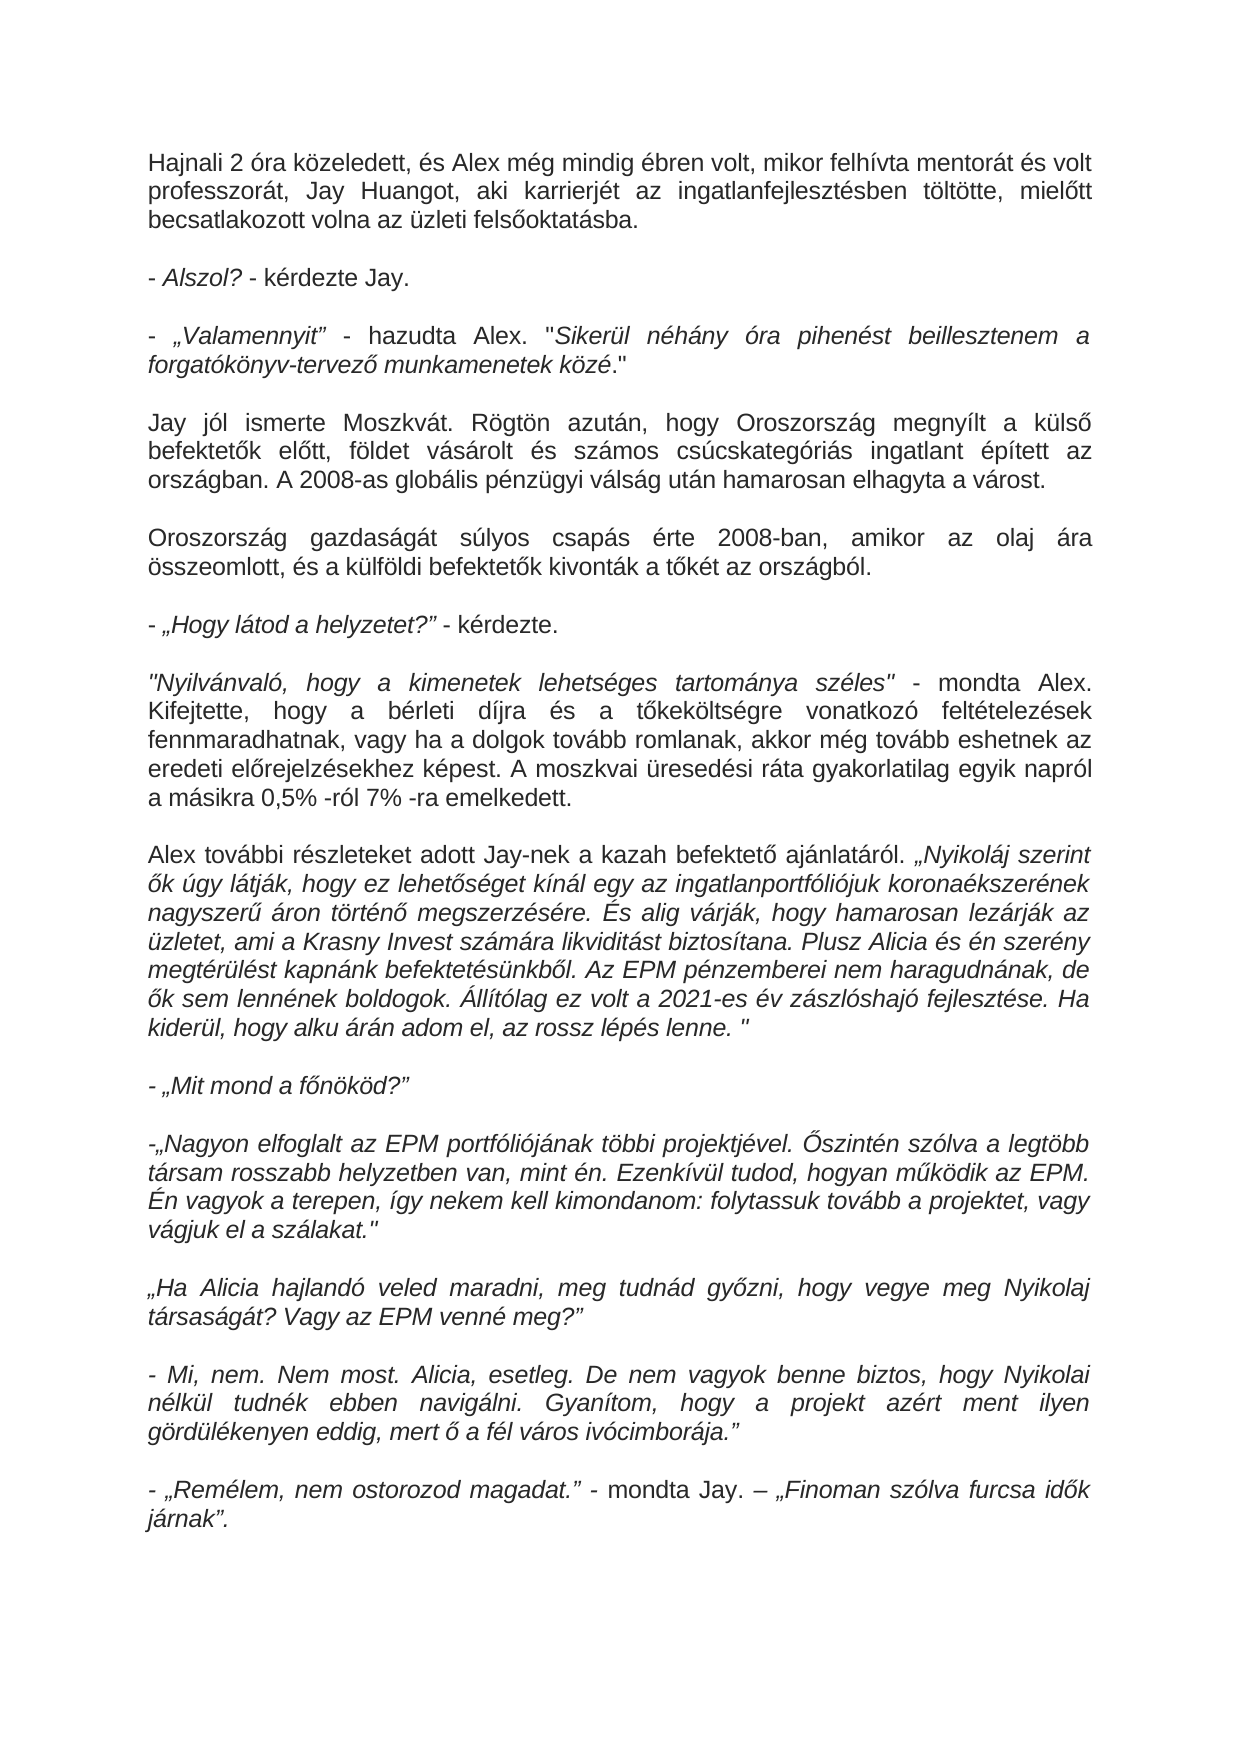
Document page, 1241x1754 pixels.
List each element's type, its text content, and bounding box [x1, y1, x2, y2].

text - Mi, nem. Nem most. Alicia, esetleg. De nem vagyok benne biztos, hogy Nyikolai nélkül tudnék ebben navigálni. Gyanítom, hogy a projekt azért ment ilyen gördülékenyen eddig, mert ő a fél város ivócimborája.” [148, 1360, 1093, 1446]
text -„Nagyon elfoglalt az EPM portfóliójának többi projektjével. Őszintén szólva a legtöbb társam rosszabb helyzetben van, mint én. Ezenkívül tudod, hogyan működik az EPM. Én vagyok a terepen, így nekem kell kimondanom: folytassuk tovább a projektet, vagy vágjuk el a szálakat." [148, 1129, 1093, 1244]
text - „Mit mond a főnököd?” [148, 1071, 1093, 1100]
text Oroszország gazdaságát súlyos csapás érte 2008-ban, amikor az olaj ára összeomlott, és a külföldi befektetők kivonták a tőkét az országból. [148, 523, 1093, 581]
text Hajnali 2 óra közeledett, és Alex még mindig ébren volt, mikor felhívta mentorát és volt professzorát, Jay Huangot, aki karrierjét az ingatlanfejlesztésben töltötte, mielőtt becsatlakozott volna az üzleti felsőoktatásba. [148, 148, 1093, 234]
text Alex további részleteket adott Jay-nek a kazah befektető ajánlatáról. „Nyikoláj szerint ők úgy látják, hogy ez lehetőséget kínál egy az ingatlanportfóliójuk koronaékszerének nagyszerű áron történő megszerzésére. És alig várják, hogy hamarosan lezárják az üzletet, ami a Krasny Invest számára likviditást biztosítana. Plusz Alicia és én szerény megtérülést kapnánk befektetésünkből. Az EPM pénzemberei nem haragudnának, de ők sem lennének boldogok. Állítólag ez volt a 2021-es év zászlóshajó fejlesztése. Ha kiderül, hogy alku árán adom el, az rossz lépés lenne. " [148, 841, 1093, 1042]
text - „Remélem, nem ostorozod magadat.” - mondta Jay. – „Finoman szólva furcsa idők járnak”. [148, 1475, 1093, 1533]
text Jay jól ismerte Moszkvát. Rögtön azután, hogy Oroszország megnyílt a külső befektetők előtt, földet vásárolt és számos csúcskategóriás ingatlant épített az országban. A 2008-as globális pénzügyi válság után hamarosan elhagyta a várost. [148, 408, 1093, 494]
text "Nyilvánvaló, hogy a kimenetek lehetséges tartománya széles" - mondta Alex. Kifejtette, hogy a bérleti díjra és a tőkeköltségre vonatkozó feltételezések fennmaradhatnak, vagy ha a dolgok tovább romlanak, akkor még tovább eshetnek az eredeti előrejelzésekhez képest. A moszkvai üresedési ráta gyakorlatilag egyik napról a másikra 0,5% -ról 7% -ra emelkedett. [148, 668, 1093, 811]
text - „Valamennyit” - hazudta Alex. "Sikerül néhány óra pihenést beillesztenem a forgatókönyv-tervező munkamenetek közé." [148, 321, 1093, 378]
text - Alszol? - kérdezte Jay. [148, 263, 1093, 292]
text „Ha Alicia hajlandó veled maradni, meg tudnád győzni, hogy vegye meg Nyikolaj társaságát? Vagy az EPM venné meg?” [148, 1273, 1093, 1331]
text - „Hogy látod a helyzetet?” - kérdezte. [148, 610, 1093, 638]
